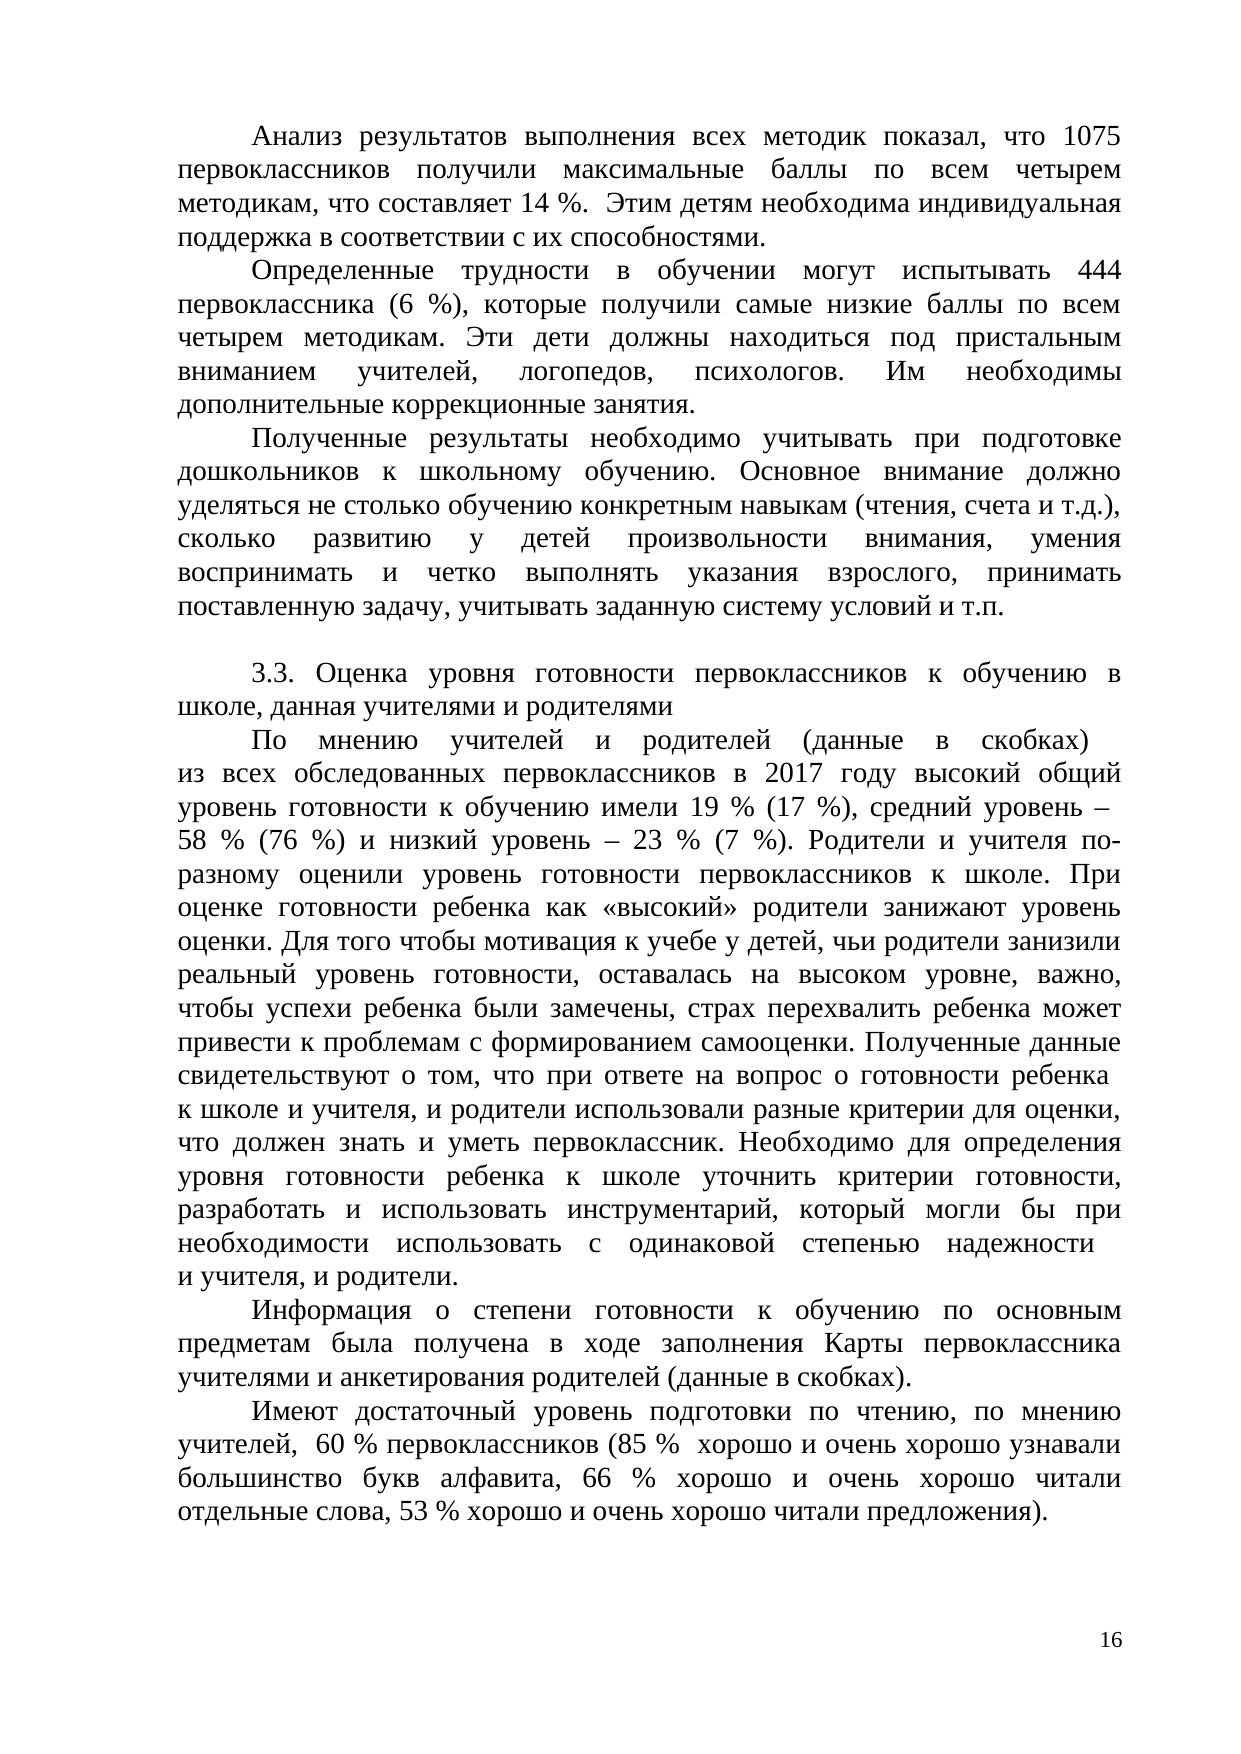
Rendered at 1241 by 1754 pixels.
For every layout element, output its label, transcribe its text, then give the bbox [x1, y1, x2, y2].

text Определенные трудности в обучении могут испытывать 444 первоклассника (6 %), которые получили самые низкие баллы по всем четырем методикам. Эти дети должны находиться под пристальным вниманием учителей, логопедов, психологов. Им необходимы дополнительные коррекционные занятия. [177, 252, 1122, 420]
text Имеют достаточный уровень подготовки по чтению, по мнению учителей, 60 % первоклассников (85 % хорошо и очень хорошо узнавали большинство букв алфавита, 66 % хорошо и очень хорошо читали отдельные слова, 53 % хорошо и очень хорошо читали предложения). [177, 1393, 1122, 1527]
text Информация о степени готовности к обучению по основным предметам была получена в ходе заполнения Карты первоклассника учителями и анкетирования родителей (данные в скобках). [177, 1292, 1122, 1393]
text Анализ результатов выполнения всех методик показал, что 1075 первоклассников получили максимальные баллы по всем четырем методикам, что составляет 14 %. Этим детям необходима индивидуальная поддержка в соответствии с их способностями. [177, 118, 1122, 252]
text По мнению учителей и родителей (данные в скобках) из всех обследованных первоклассников в 2017 году высокий общий уровень готовности к обучению имели 19 % (17 %), средний уровень – 58 % (76 %) и низкий уровень – 23 % (7 %). Родители и учителя по-разному оценили уровень готовности первоклассников к школе. При оценке готовности ребенка как «высокий» родители занижают уровень оценки. Для того чтобы мотивация к учебе у детей, чьи родители занизили реальный уровень готовности, оставалась на высоком уровне, важно, чтобы успехи ребенка были замечены, страх перехвалить ребенка может привести к проблемам с формированием самооценки. Полученные данные свидетельствуют о том, что при ответе на вопрос о готовности ребенка к школе и учителя, и родители использовали разные критерии для оценки, что должен знать и уметь первоклассник. Необходимо для определения уровня готовности ребенка к школе уточнить критерии готовности, разработать и использовать инструментарий, который могли бы при необходимости использовать с одинаковой степенью надежности и учителя, и родители. [177, 722, 1122, 1292]
text 3.3. Оценка уровня готовности первоклассников к обучению в школе, данная учителями и родителями [177, 655, 1122, 722]
text Полученные результаты необходимо учитывать при подготовке дошкольников к школьному обучению. Основное внимание должно уделяться не столько обучению конкретным навыкам (чтения, счета и т.д.), сколько развитию у детей произвольности внимания, умения воспринимать и четко выполнять указания взрослого, принимать поставленную задачу, учитывать заданную систему условий и т.п. [177, 420, 1122, 621]
